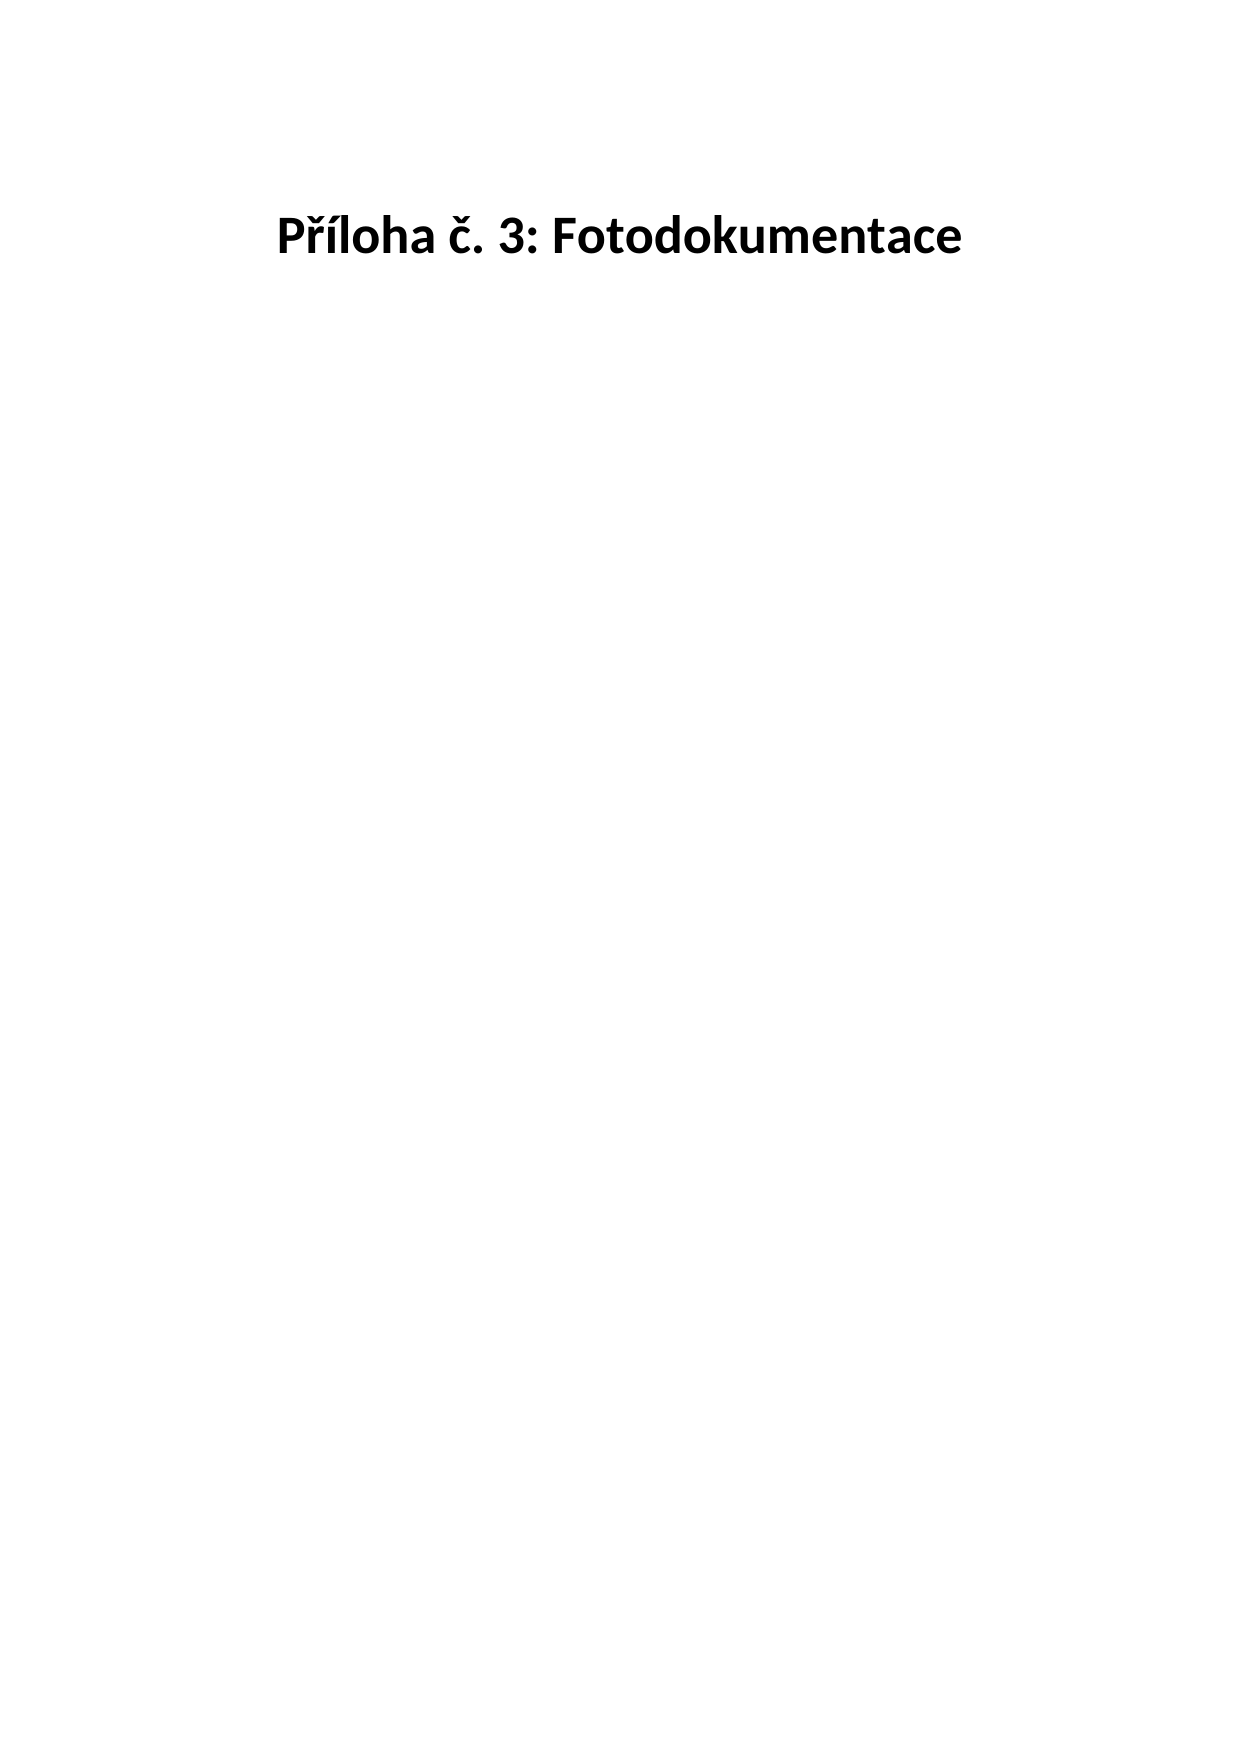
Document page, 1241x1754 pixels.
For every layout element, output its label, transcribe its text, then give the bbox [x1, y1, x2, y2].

text Příloha č. 3: Fotodokumentace [148, 201, 1093, 267]
